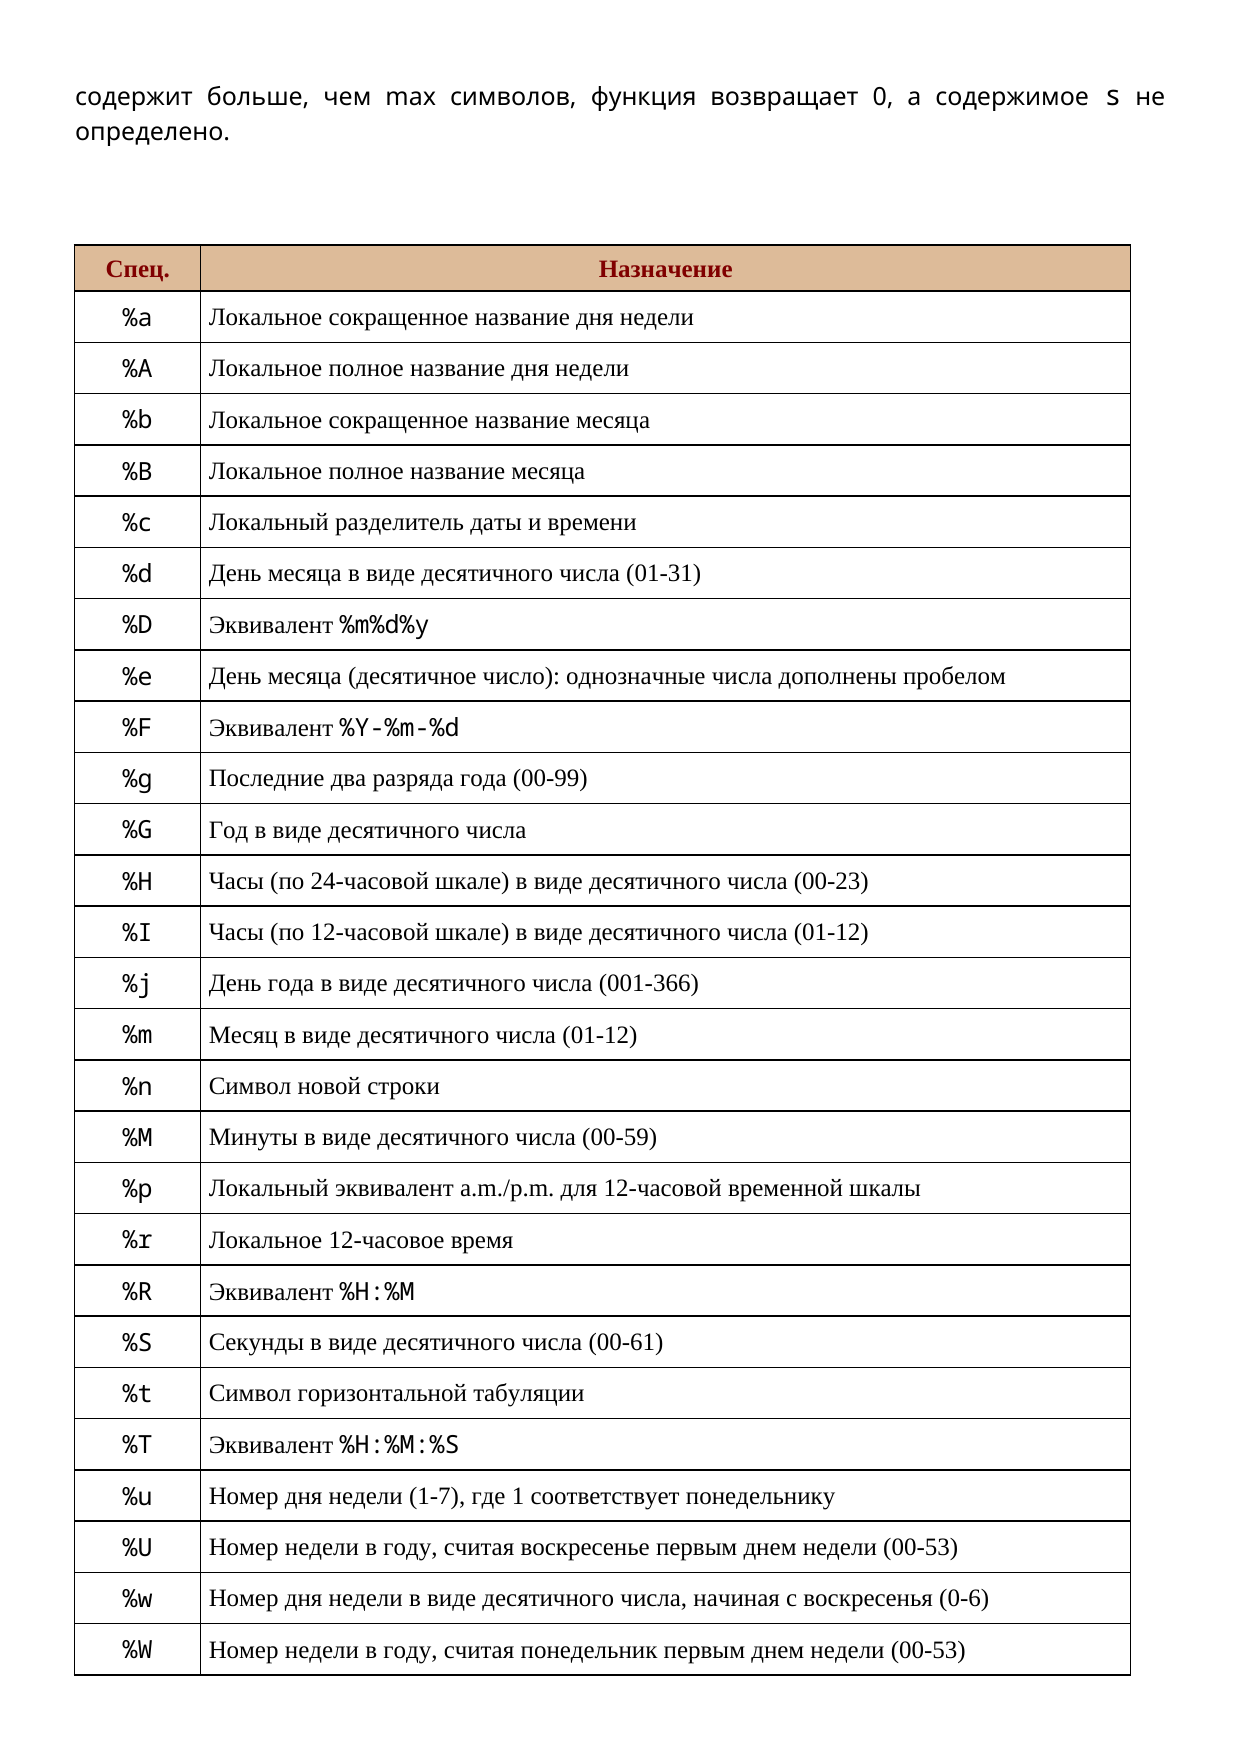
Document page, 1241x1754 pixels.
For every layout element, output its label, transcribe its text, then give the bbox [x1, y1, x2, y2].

table_cell %M [75, 1112, 200, 1161]
table_cell %a [75, 292, 200, 341]
table_cell Эквивалент %m%d%y [201, 599, 1130, 649]
table_cell Номер недели в году, считая воскресенье первым днем недели (00-53) [201, 1522, 1130, 1571]
table_cell День года в виде десятичного числа (001-366) [201, 958, 1130, 1008]
table_cell Часы (по 24-часовой шкале) в виде десятичного числа (00-23) [201, 856, 1130, 905]
table_cell День месяца в виде десятичного числа (01-31) [201, 548, 1130, 598]
table_cell %c [75, 497, 200, 546]
table_cell Часы (по 12-часовой шкале) в виде десятичного числа (01-12) [201, 907, 1130, 956]
table_cell %U [75, 1522, 200, 1571]
table_cell %d [75, 548, 200, 598]
table_cell %T [75, 1419, 200, 1469]
table_cell %R [75, 1266, 200, 1315]
table_cell Локальный эквивалент a.m./p.m. для 12-часовой временной шкалы [201, 1163, 1130, 1213]
table_cell Локальное сокращенное название месяца [201, 394, 1130, 444]
table_cell Год в виде десятичного числа [201, 804, 1130, 854]
table_cell %B [75, 446, 200, 495]
table_cell Символ горизонтальной табуляции [201, 1368, 1130, 1418]
table_cell %e [75, 651, 200, 700]
table_cell Символ новой строки [201, 1061, 1130, 1110]
table_cell %H [75, 856, 200, 905]
table_cell %W [75, 1624, 200, 1674]
table_cell %t [75, 1368, 200, 1418]
table_cell %D [75, 599, 200, 649]
table_cell Секунды в виде десятичного числа (00-61) [201, 1317, 1130, 1366]
table_cell %I [75, 907, 200, 956]
table_cell %F [75, 702, 200, 751]
table_cell Номер недели в году, считая понедельник первым днем недели (00-53) [201, 1624, 1130, 1674]
table_cell Эквивалент %H:%M:%S [201, 1419, 1130, 1469]
table_cell %S [75, 1317, 200, 1366]
table_cell Локальное сокращенное название дня недели [201, 292, 1130, 341]
table_cell Месяц в виде десятичного числа (01-12) [201, 1009, 1130, 1059]
table_cell Номер дня недели в виде десятичного числа, начиная с воскресенья (0-6) [201, 1573, 1130, 1623]
table_cell %G [75, 804, 200, 854]
table_cell Локальный разделитель даты и времени [201, 497, 1130, 546]
table_cell Эквивалент %H:%M [201, 1266, 1130, 1315]
table_cell Эквивалент %Y-%m-%d [201, 702, 1130, 751]
table_cell %b [75, 394, 200, 444]
table_cell %n [75, 1061, 200, 1110]
table_cell Последние два разряда года (00-99) [201, 753, 1130, 803]
table_cell %j [75, 958, 200, 1008]
table_cell %u [75, 1471, 200, 1520]
table_cell Локальное полное название месяца [201, 446, 1130, 495]
table_cell День месяца (десятичное число): однозначные числа дополнены пробелом [201, 651, 1130, 700]
table_header Назначение [201, 246, 1130, 290]
table_header Спец. [75, 246, 200, 290]
table_cell %p [75, 1163, 200, 1213]
table_cell %r [75, 1214, 200, 1264]
table_cell %w [75, 1573, 200, 1623]
table_cell Номер дня недели (1-7), где 1 соответствует понедельнику [201, 1471, 1130, 1520]
table_cell %g [75, 753, 200, 803]
table_cell Локальное 12-часовое время [201, 1214, 1130, 1264]
table_cell Локальное полное название дня недели [201, 343, 1130, 393]
table_cell %m [75, 1009, 200, 1059]
table_cell %A [75, 343, 200, 393]
table_cell Минуты в виде десятичного числа (00-59) [201, 1112, 1130, 1161]
